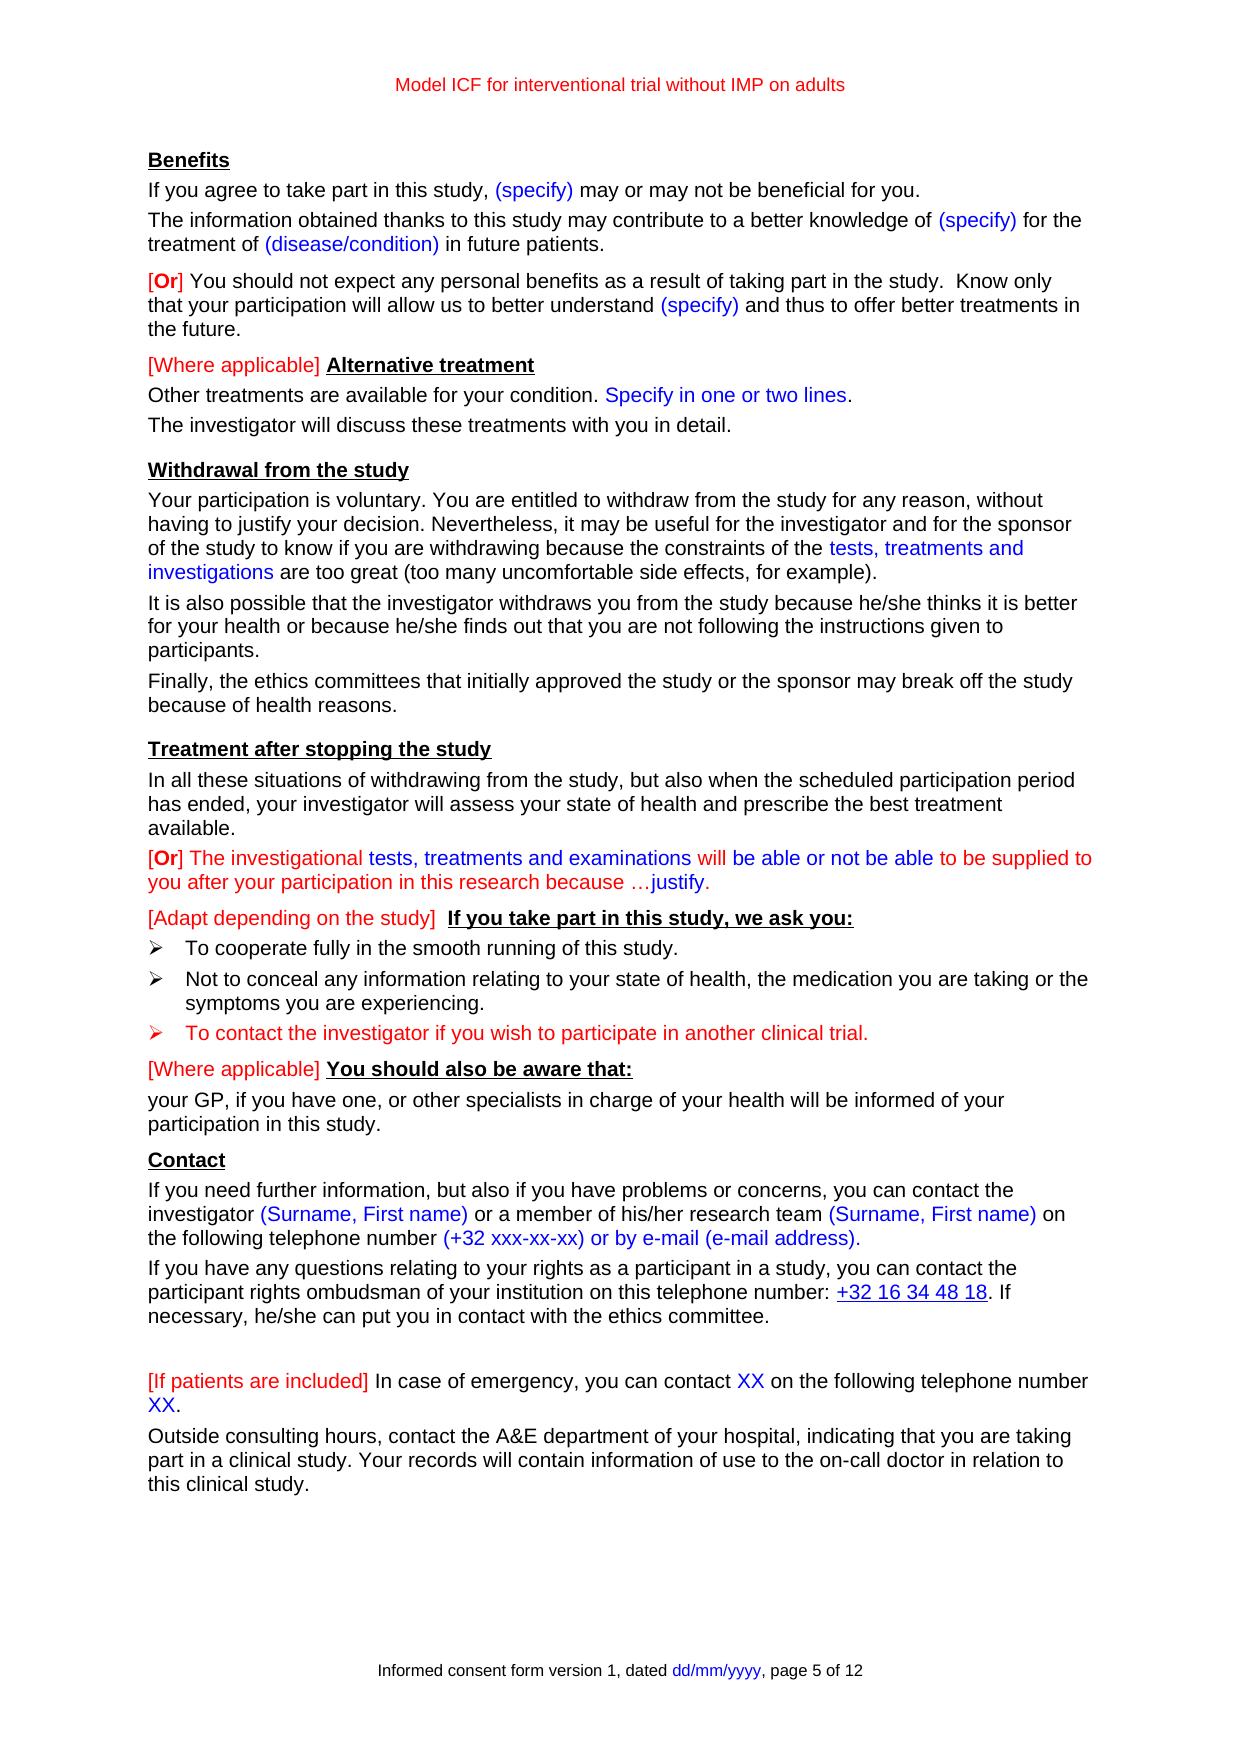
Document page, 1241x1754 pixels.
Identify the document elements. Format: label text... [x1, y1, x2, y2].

text [Where applicable] Alternative treatment [148, 353, 1093, 377]
text Other treatments are available for your condition. Specify in one or two lines. [148, 383, 1093, 407]
text The investigator will discuss these treatments with you in detail. [148, 413, 1093, 437]
text It is also possible that the investigator withdraws you from the study because he/she thinks it is better for your health or because he/she finds out that you are not following the instructions given to participants. [148, 590, 1093, 662]
text If you have any questions relating to your rights as a participant in a study, you can contact the participant rights ombudsman of your institution on this telephone number: +32 16 34 48 18. If necessary, he/she can put you in contact with the ethics committee. [148, 1256, 1093, 1328]
text Outside consulting hours, contact the A&E department of your hospital, indicating that you are taking part in a clinical study. Your records will contain information of use to the on-call doctor in relation to this clinical study. [148, 1423, 1093, 1495]
text Treatment after stopping the study [148, 737, 1093, 761]
text Finally, the ethics committees that initially approved the study or the sponsor may break off the study because of health reasons. [148, 668, 1093, 716]
text Your participation is voluntary. You are entitled to withdraw from the study for any reason, without having to justify your decision. Nevertheless, it may be useful for the investigator and for the sponsor of the study to know if you are withdrawing because the constraints of the tests, treatments and investigations are too great (too many uncomfortable side effects, for example). [148, 488, 1093, 584]
text [Or] You should not expect any personal benefits as a result of taking part in the study. Know only that your participation will allow us to better understand (specify) and thus to offer better treatments in the future. [148, 268, 1093, 340]
text your GP, if you have one, or other specialists in charge of your health will be informed of your participation in this study. [148, 1087, 1093, 1135]
text The information obtained thanks to this study may contribute to a better knowledge of (specify) for the treatment of (disease/condition) in future patients. [148, 208, 1093, 256]
text If you agree to take part in this study, (specify) may or may not be beneficial for you. [148, 178, 1093, 202]
text If you need further information, but also if you have problems or concerns, you can contact the investigator (Surname, First name) or a member of his/her research team (Surname, First name) on the following telephone number (+32 xxx-xx-xx) or by e-mail (e-mail address). [148, 1178, 1093, 1250]
list To cooperate fully in the smooth running of this study. [148, 936, 1093, 960]
text In all these situations of withdrawing from the study, but also when the scheduled participation period has ended, your investigator will assess your state of health and prescribe the best treatment available. [148, 767, 1093, 839]
text [Adapt depending on the study] If you take part in this study, we ask you: [148, 906, 1093, 930]
list Not to conceal any information relating to your state of health, the medication you are taking or the symptoms you are experiencing. [148, 966, 1093, 1014]
text [Where applicable] You should also be aware that: [148, 1057, 1093, 1081]
text Benefits [148, 148, 1093, 172]
text [If patients are included] In case of emergency, you can contact XX on the following telephone number XX. [148, 1369, 1093, 1417]
text [Or] The investigational tests, treatments and examinations will be able or not be able to be supplied to you after your participation in this research because …justify. [148, 846, 1093, 893]
text Contact [148, 1148, 1093, 1172]
text Withdrawal from the study [148, 458, 1093, 482]
list To contact the investigator if you wish to participate in another clinical trial. [148, 1021, 1093, 1045]
